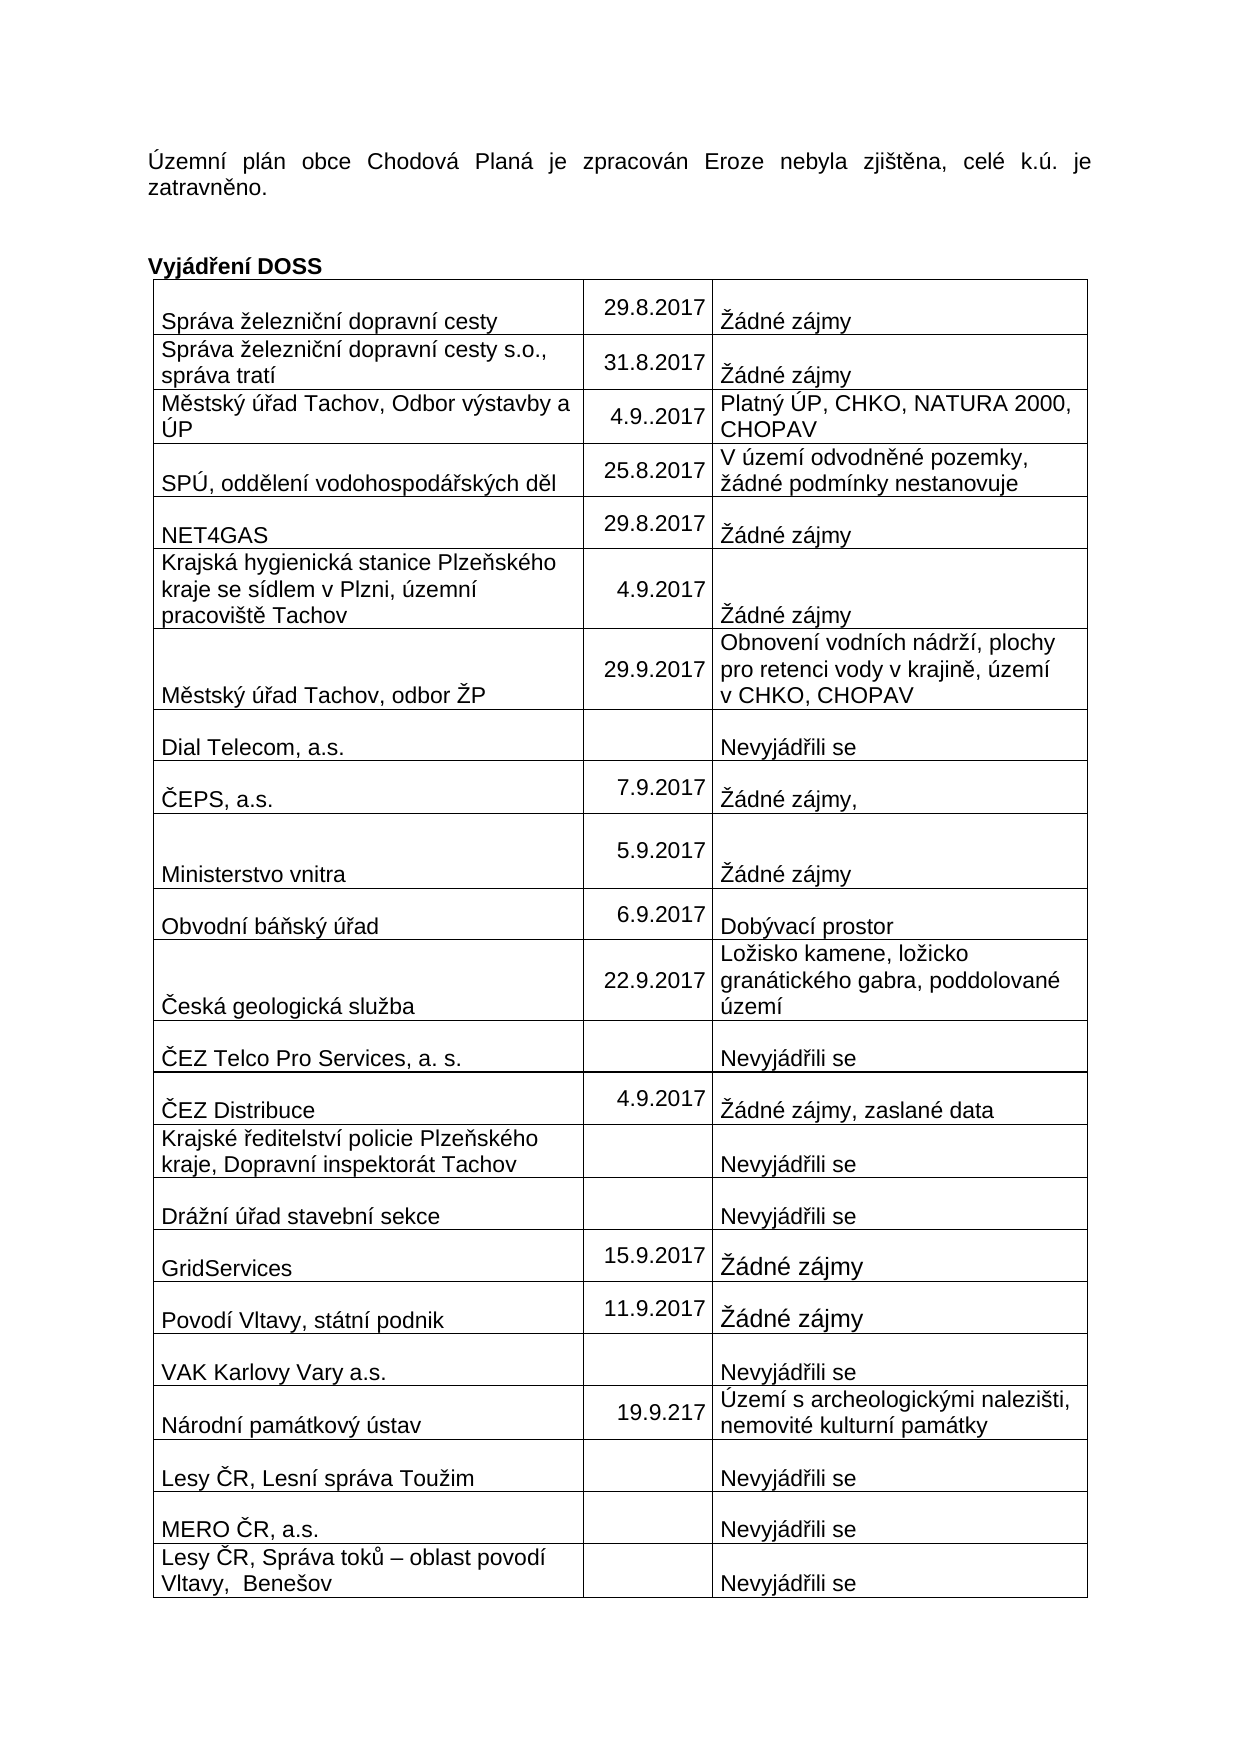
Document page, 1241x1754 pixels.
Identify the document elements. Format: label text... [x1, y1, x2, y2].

text Územní plán obce Chodová Planá je zpracován Eroze nebyla zjištěna, celé k.ú. je zatravněno. [148, 148, 1093, 200]
table_cell Nevyjádřili se [713, 1021, 1087, 1071]
text Vyjádření DOSS [148, 253, 1093, 279]
table_cell Ministerstvo vnitra [154, 814, 583, 887]
table_cell [584, 710, 712, 760]
table_cell 19.9.217 [584, 1386, 712, 1439]
table_header 29.8.2017 [584, 280, 712, 334]
table_cell Povodí Vltavy, státní podnik [154, 1282, 583, 1333]
table_cell 15.9.2017 [584, 1230, 712, 1281]
table_cell 5.9.2017 [584, 814, 712, 887]
table_cell Lesy ČR, Lesní správa Toužim [154, 1440, 583, 1491]
table_cell Území s archeologickými nalezišti, nemovité kulturní památky [713, 1386, 1087, 1439]
table_cell Nevyjádřili se [713, 1125, 1087, 1177]
table_cell Drážní úřad stavební sekce [154, 1178, 583, 1229]
table_cell Platný ÚP, CHKO, NATURA 2000, CHOPAV [713, 390, 1087, 442]
table_cell MERO ČR, a.s. [154, 1492, 583, 1543]
table_cell Žádné zájmy [713, 1230, 1087, 1281]
table_cell [584, 1334, 712, 1385]
table_cell Žádné zájmy [713, 814, 1087, 887]
table_cell Národní památkový ústav [154, 1386, 583, 1439]
table_cell GridServices [154, 1230, 583, 1281]
table_cell Žádné zájmy, zaslané data [713, 1073, 1087, 1123]
table_cell Nevyjádřili se [713, 1544, 1087, 1597]
table_cell Nevyjádřili se [713, 1178, 1087, 1229]
table_cell ČEZ Telco Pro Services, a. s. [154, 1021, 583, 1071]
table_cell Dobývací prostor [713, 889, 1087, 939]
table_cell Žádné zájmy, [713, 761, 1087, 812]
table_cell Správa železniční dopravní cesty s.o., správa tratí [154, 335, 583, 389]
table_cell Žádné zájmy [713, 1282, 1087, 1333]
table_cell [584, 1125, 712, 1177]
table_cell Nevyjádřili se [713, 1440, 1087, 1491]
table_cell Ložisko kamene, ložicko granátického gabra, poddolované území [713, 940, 1087, 1019]
table_cell 29.8.2017 [584, 497, 712, 548]
table_cell 31.8.2017 [584, 335, 712, 389]
table_cell Městský úřad Tachov, odbor ŽP [154, 629, 583, 708]
table_cell 4.9.2017 [584, 549, 712, 628]
table_cell [584, 1021, 712, 1071]
table_cell Česká geologická služba [154, 940, 583, 1019]
table_cell [584, 1492, 712, 1543]
table_cell Nevyjádřili se [713, 1334, 1087, 1385]
table_cell Dial Telecom, a.s. [154, 710, 583, 760]
table_cell Žádné zájmy [713, 497, 1087, 548]
table_cell 7.9.2017 [584, 761, 712, 812]
table_cell V území odvodněné pozemky, žádné podmínky nestanovuje [713, 444, 1087, 496]
table_cell ČEZ Distribuce [154, 1073, 583, 1123]
table_cell [584, 1178, 712, 1229]
table_cell Obvodní báňský úřad [154, 889, 583, 939]
table_header Správa železniční dopravní cesty [154, 280, 583, 334]
table_cell Nevyjádřili se [713, 710, 1087, 760]
table_cell 25.8.2017 [584, 444, 712, 496]
table_cell 4.9..2017 [584, 390, 712, 442]
table_cell SPÚ, oddělení vodohospodářských děl [154, 444, 583, 496]
table_cell Městský úřad Tachov, Odbor výstavby a ÚP [154, 390, 583, 442]
table_cell Žádné zájmy [713, 335, 1087, 389]
table_cell Obnovení vodních nádrží, plochy pro retenci vody v krajině, území v CHKO, CHOPAV [713, 629, 1087, 708]
table_cell ČEPS, a.s. [154, 761, 583, 812]
table_cell [584, 1544, 712, 1597]
table_cell 22.9.2017 [584, 940, 712, 1019]
table_cell Žádné zájmy [713, 549, 1087, 628]
table_cell Lesy ČR, Správa toků – oblast povodí Vltavy, Benešov [154, 1544, 583, 1597]
table_cell NET4GAS [154, 497, 583, 548]
table_cell Krajské ředitelství policie Plzeňského kraje, Dopravní inspektorát Tachov [154, 1125, 583, 1177]
table_cell VAK Karlovy Vary a.s. [154, 1334, 583, 1385]
table_cell 11.9.2017 [584, 1282, 712, 1333]
table_cell 6.9.2017 [584, 889, 712, 939]
table_cell Nevyjádřili se [713, 1492, 1087, 1543]
table_header Žádné zájmy [713, 280, 1087, 334]
table_cell 4.9.2017 [584, 1073, 712, 1123]
table_cell [584, 1440, 712, 1491]
table_cell Krajská hygienická stanice Plzeňského kraje se sídlem v Plzni, územní pracoviště Tachov [154, 549, 583, 628]
table_cell 29.9.2017 [584, 629, 712, 708]
